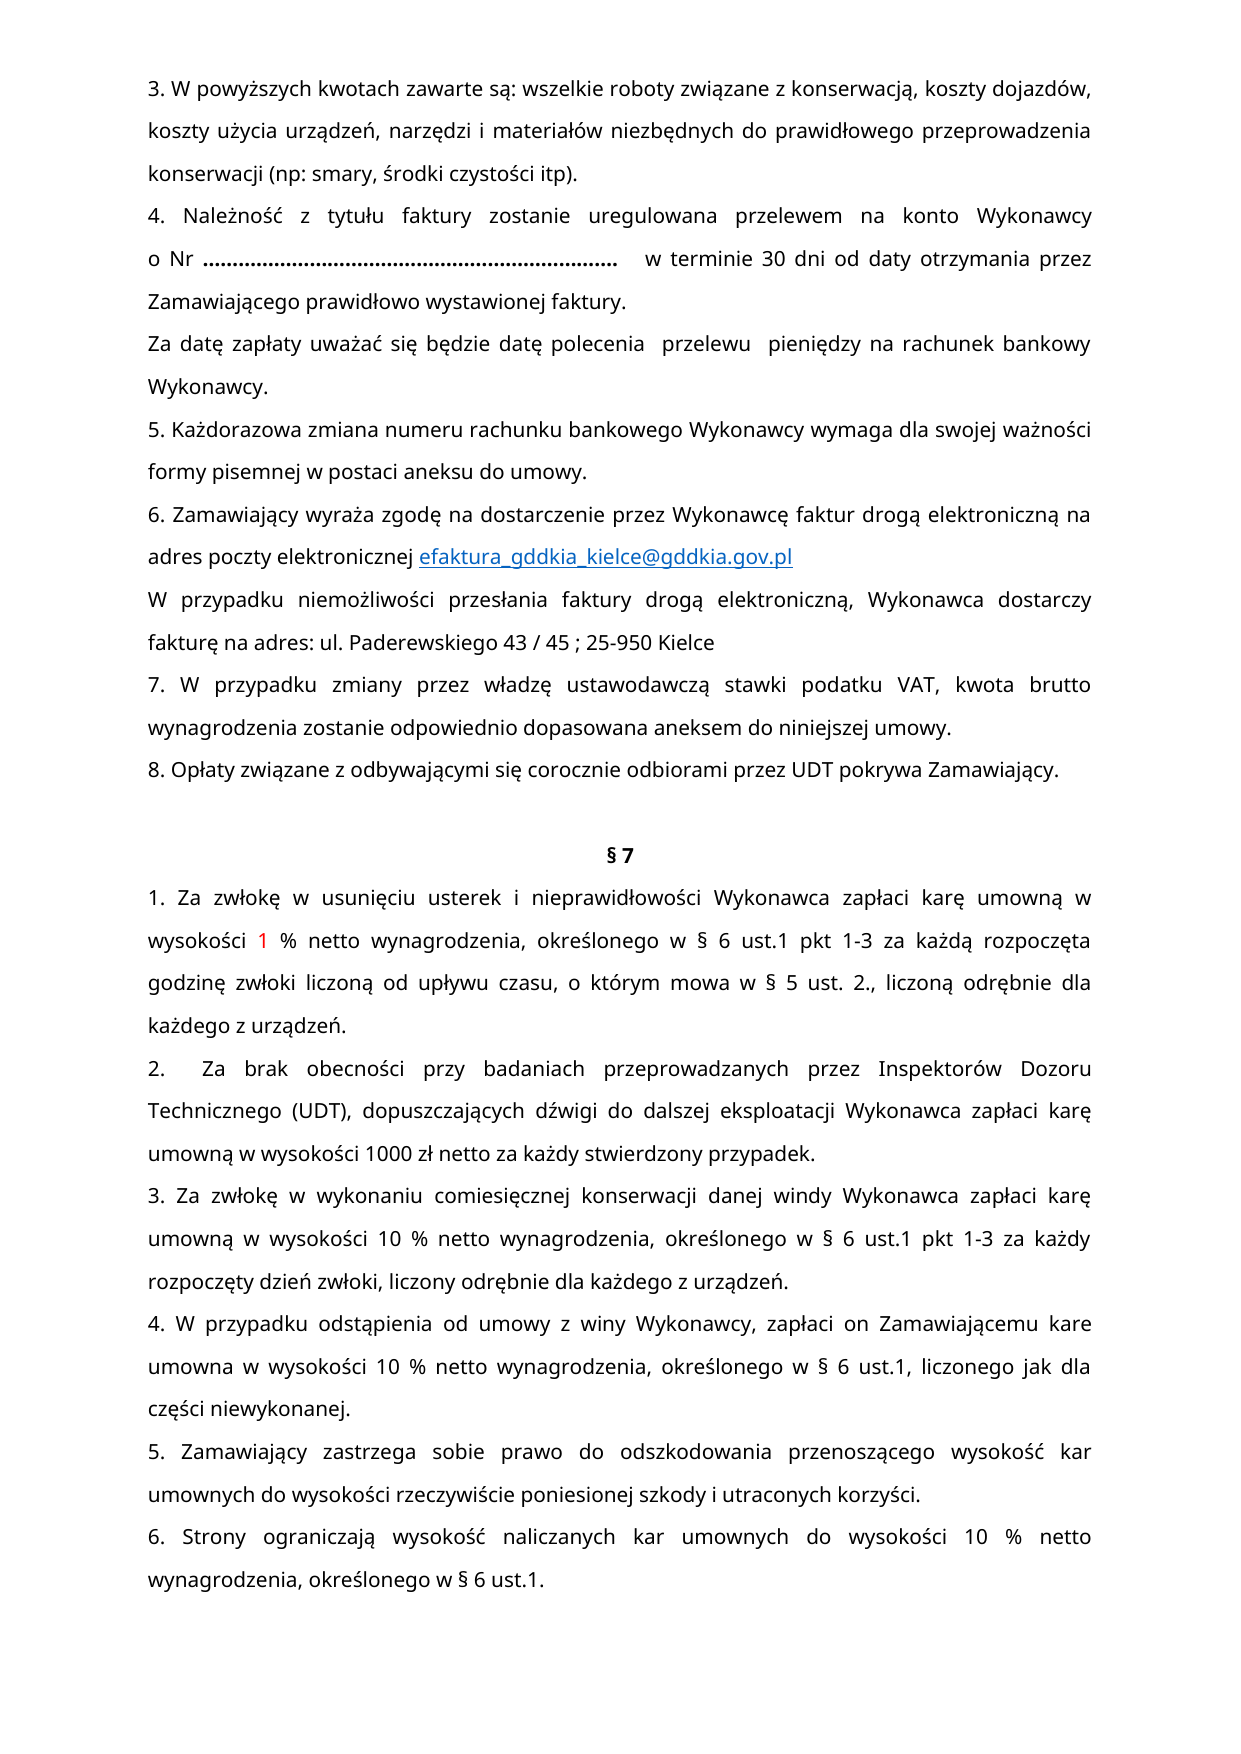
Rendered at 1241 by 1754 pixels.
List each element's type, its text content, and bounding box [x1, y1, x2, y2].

text 5. Każdorazowa zmiana numeru rachunku bankowego Wykonawcy wymaga dla swojej ważności formy pisemnej w postaci aneksu do umowy. [148, 415, 1093, 486]
text 6. Zamawiający wyraża zgodę na dostarczenie przez Wykonawcę faktur drogą elektroniczną na adres poczty elektronicznej efaktura_gddkia_kielce@gddkia.gov.pl [148, 500, 1093, 571]
text 1. Za zwłokę w usunięciu usterek i nieprawidłowości Wykonawca zapłaci karę umowną w wysokości 1 % netto wynagrodzenia, określonego w § 6 ust.1 pkt 1-3 za każdą rozpoczęta godzinę zwłoki liczoną od upływu czasu, o którym mowa w § 5 ust. 2., liczoną odrębnie dla każdego z urządzeń. [148, 883, 1093, 1039]
text 5. Zamawiający zastrzega sobie prawo do odszkodowania przenoszącego wysokość kar umownych do wysokości rzeczywiście poniesionej szkody i utraconych korzyści. [148, 1437, 1093, 1508]
text 3. Za zwłokę w wykonaniu comiesięcznej konserwacji danej windy Wykonawca zapłaci karę umowną w wysokości 10 % netto wynagrodzenia, określonego w § 6 ust.1 pkt 1-3 za każdy rozpoczęty dzień zwłoki, liczony odrębnie dla każdego z urządzeń. [148, 1182, 1093, 1295]
text W przypadku niemożliwości przesłania faktury drogą elektroniczną, Wykonawca dostarczy fakturę na adres: ul. Paderewskiego 43 / 45 ; 25-950 Kielce [148, 585, 1093, 656]
text 7. W przypadku zmiany przez władzę ustawodawczą stawki podatku VAT, kwota brutto wynagrodzenia zostanie odpowiednio dopasowana aneksem do niniejszej umowy. [148, 670, 1093, 741]
text 6. Strony ograniczają wysokość naliczanych kar umownych do wysokości 10 % netto wynagrodzenia, określonego w § 6 ust.1. [148, 1522, 1093, 1593]
text § 7 [148, 841, 1093, 869]
text 4. W przypadku odstąpienia od umowy z winy Wykonawcy, zapłaci on Zamawiającemu kare umowna w wysokości 10 % netto wynagrodzenia, określonego w § 6 ust.1, liczonego jak dla części niewykonanej. [148, 1309, 1093, 1423]
text 4. Należność z tytułu faktury zostanie uregulowana przelewem na konto Wykonawcy o Nr ……………………………………………………………. w terminie 30 dni od daty otrzymania przez Zamawiającego prawidłowo wystawionej faktury. [148, 202, 1093, 315]
text 8. Opłaty związane z odbywającymi się corocznie odbiorami przez UDT pokrywa Zamawiający. [148, 756, 1093, 784]
text 2. Za brak obecności przy badaniach przeprowadzanych przez Inspektorów Dozoru Technicznego (UDT), dopuszczających dźwigi do dalszej eksploatacji Wykonawca zapłaci karę umowną w wysokości 1000 zł netto za każdy stwierdzony przypadek. [148, 1054, 1093, 1167]
text Za datę zapłaty uważać się będzie datę polecenia przelewu pieniędzy na rachunek bankowy Wykonawcy. [148, 329, 1093, 401]
text 3. W powyższych kwotach zawarte są: wszelkie roboty związane z konserwacją, koszty dojazdów, koszty użycia urządzeń, narzędzi i materiałów niezbędnych do prawidłowego przeprowadzenia konserwacji (np: smary, środki czystości itp). [148, 74, 1093, 187]
